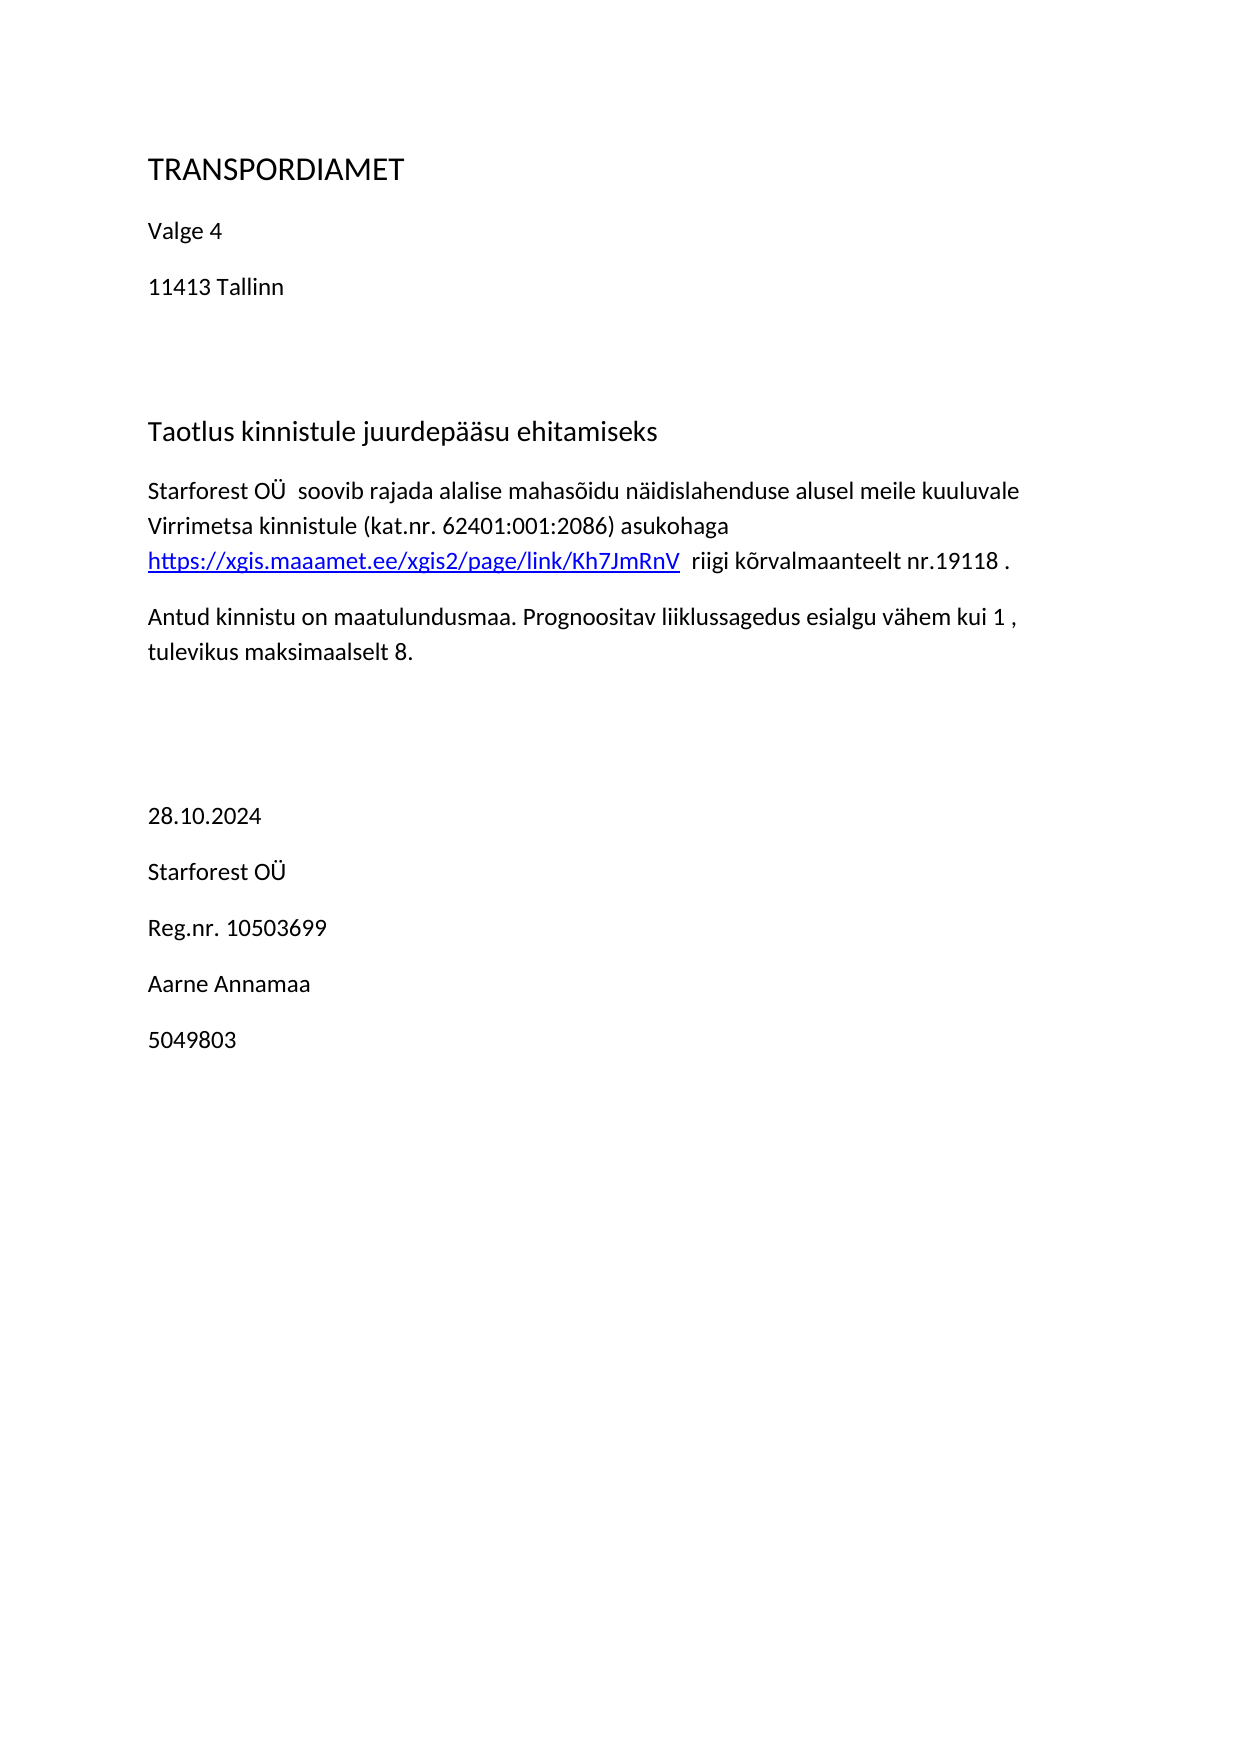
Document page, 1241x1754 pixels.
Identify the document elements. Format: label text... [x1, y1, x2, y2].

text 28.10.2024 [148, 801, 1093, 831]
text Starforest OÜ [148, 856, 1093, 887]
text Taotlus kinnistule juurdepääsu ehitamiseks [148, 380, 1093, 449]
text Valge 4 [148, 215, 1093, 246]
text Antud kinnistu on maatulundusmaa. Prognoositav liiklussagedus esialgu vähem kui 1 , tulevikus maksimaalselt 8. [148, 601, 1093, 666]
text 5049803 [148, 1024, 1093, 1054]
text 11413 Tallinn [148, 271, 1093, 302]
text Starforest OÜ soovib rajada alalise mahasõidu näidislahenduse alusel meile kuuluvale Virrimetsa kinnistule (kat.nr. 62401:001:2086) asukohaga https://xgis.maaamet.ee/xgis2/page/link/Kh7JmRnV riigi kõrvalmaanteelt nr.19118 . [148, 475, 1093, 576]
text TRANSPORDIAMET [148, 148, 1093, 188]
text Reg.nr. 10503699 [148, 912, 1093, 943]
text Aarne Annamaa [148, 968, 1093, 998]
